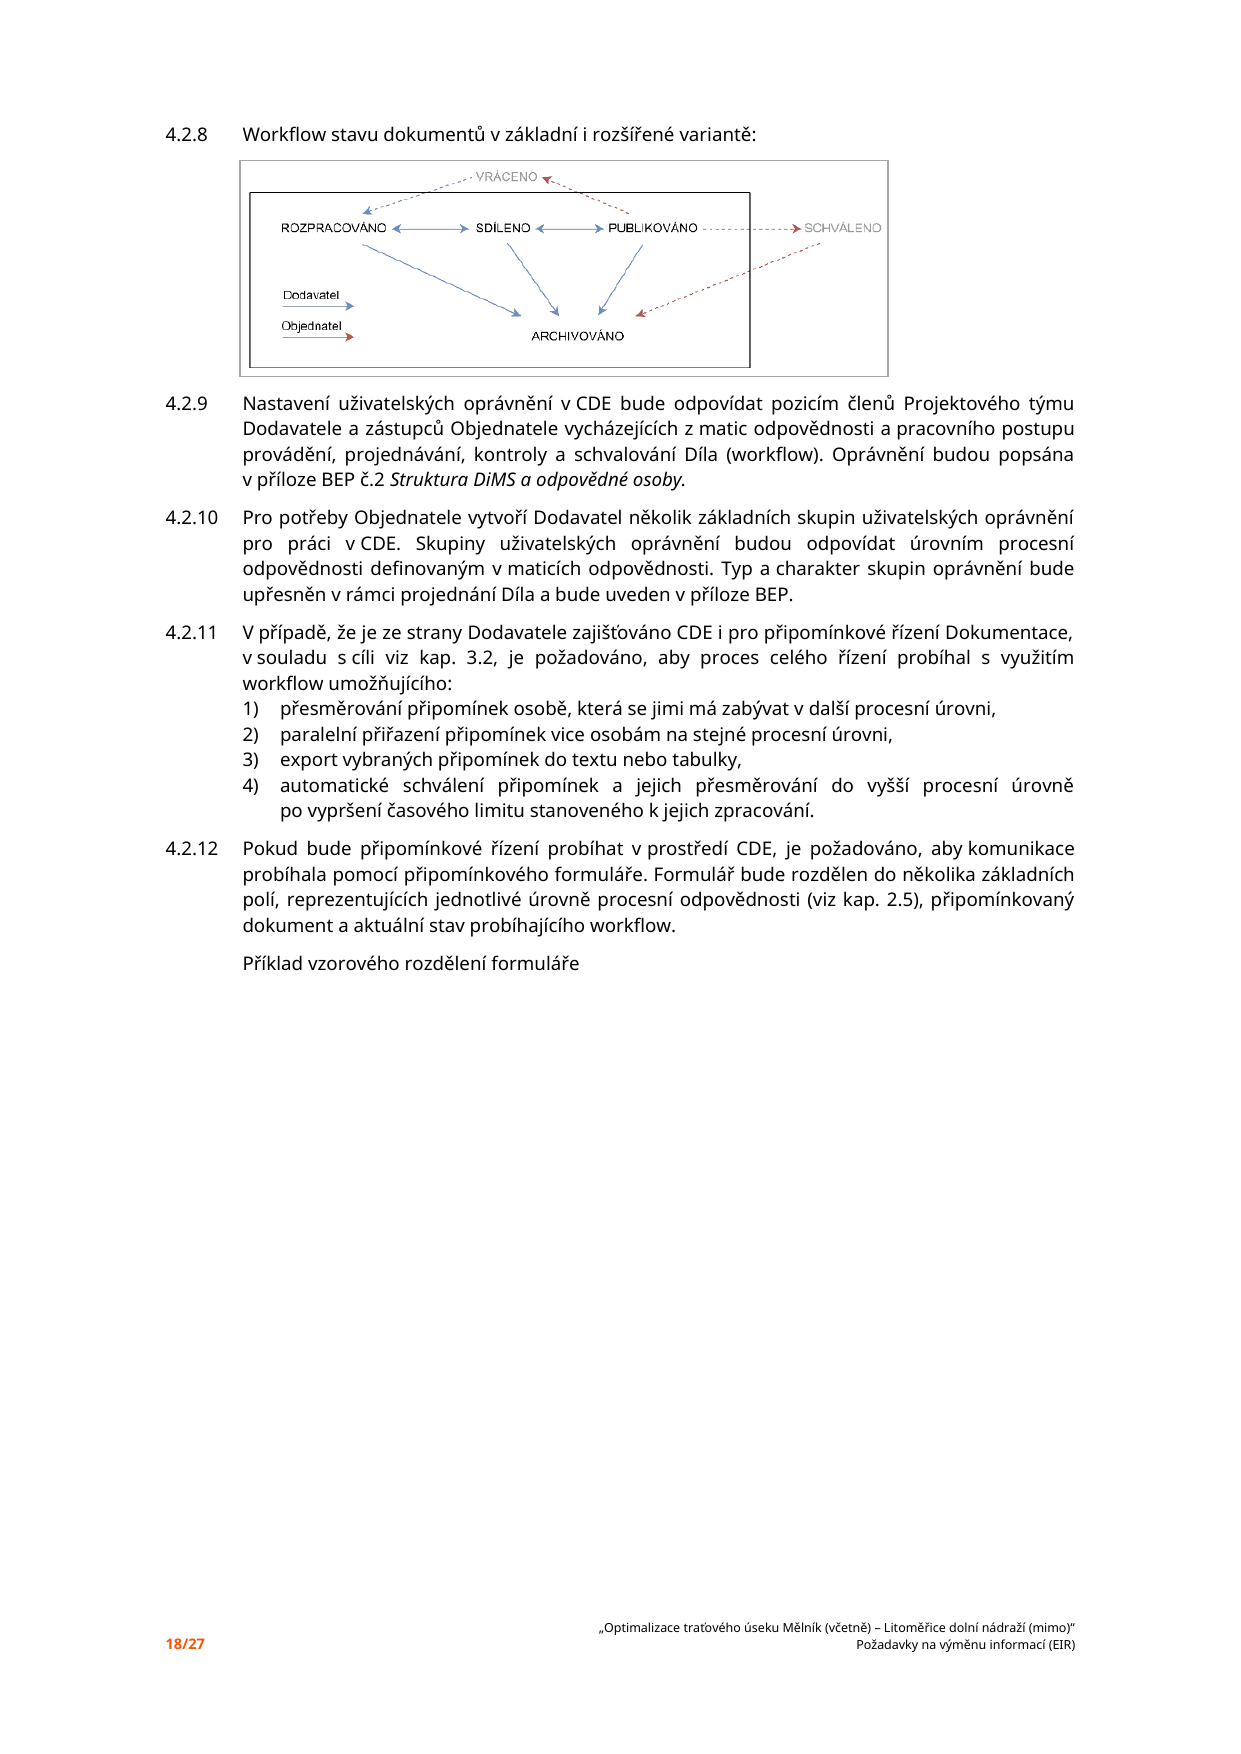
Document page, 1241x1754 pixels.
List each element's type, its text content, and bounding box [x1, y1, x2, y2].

text Workflow stavu dokumentů v základní i rozšířené variantě: [165, 122, 1075, 147]
text Nastavení uživatelských oprávnění v CDE bude odpovídat pozicím členů Projektového týmu Dodavatele a zástupců Objednatele vycházejících z matic odpovědnosti a pracovního postupu provádění, projednávání, kontroly a schvalování Díla (workflow). Oprávnění budou popsána v příloze BEP č.2 Struktura DiMS a odpovědné osoby. [165, 390, 1075, 492]
list Příklad vzorového rozdělení formuláře [242, 950, 1075, 976]
text Pro potřeby Objednatele vytvoří Dodavatel několik základních skupin uživatelských oprávnění pro práci v CDE. Skupiny uživatelských oprávnění budou odpovídat úrovním procesní odpovědnosti definovaným v maticích odpovědnosti. Typ a charakter skupin oprávnění bude upřesněn v rámci projednání Díla a bude uveden v příloze BEP. [165, 504, 1075, 606]
list paralelní přiřazení připomínek vice osobám na stejné procesní úrovni, [242, 721, 1075, 747]
picture [249, 161, 882, 368]
text Pokud bude připomínkové řízení probíhat v prostředí CDE, je požadováno, aby komunikace probíhala pomocí připomínkového formuláře. Formulář bude rozdělen do několika základních polí, reprezentujících jednotlivé úrovně procesní odpovědnosti (viz kap. 2.5), připomínkovaný dokument a aktuální stav probíhajícího workflow. [165, 836, 1075, 938]
list automatické schválení připomínek a jejich přesměrování do vyšší procesní úrovně po vypršení časového limitu stanoveného k jejich zpracování. [242, 772, 1075, 823]
list export vybraných připomínek do textu nebo tabulky, [242, 747, 1075, 772]
text V případě, že je ze strany Dodavatele zajišťováno CDE i pro připomínkové řízení Dokumentace, v souladu s cíli viz kap. 3.2, je požadováno, aby proces celého řízení probíhal s využitím workflow umožňujícího: [165, 619, 1075, 696]
list přesměrování připomínek osobě, která se jimi má zabývat v další procesní úrovni, [242, 696, 1075, 721]
